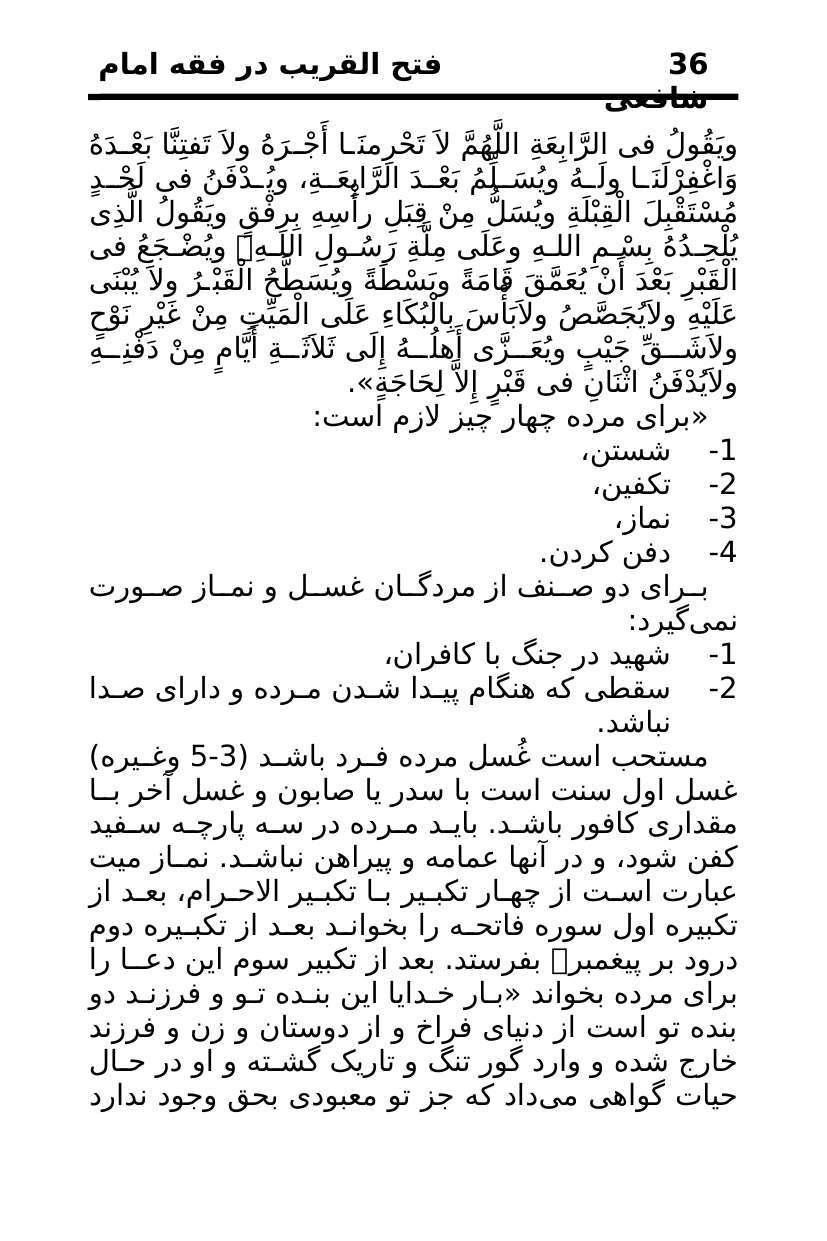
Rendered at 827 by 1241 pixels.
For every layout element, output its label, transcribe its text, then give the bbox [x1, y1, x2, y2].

list تکفین، [89, 467, 708, 501]
text برای دو صنف از مردگان غسل و نماز صورت نمی‌گیرد: [89, 569, 738, 637]
list نماز، [89, 501, 708, 535]
text «برای مرده چهار چیز لازم است: [89, 399, 738, 433]
list شهید در جنگ با کافران، [89, 637, 708, 671]
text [89, 128, 738, 399]
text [89, 739, 738, 1112]
list دفن کردن. [89, 535, 708, 569]
list شستن، [89, 433, 708, 467]
list سقطی که هنگام پیدا شدن مرده و دارای صدا نباشد. [89, 671, 708, 739]
